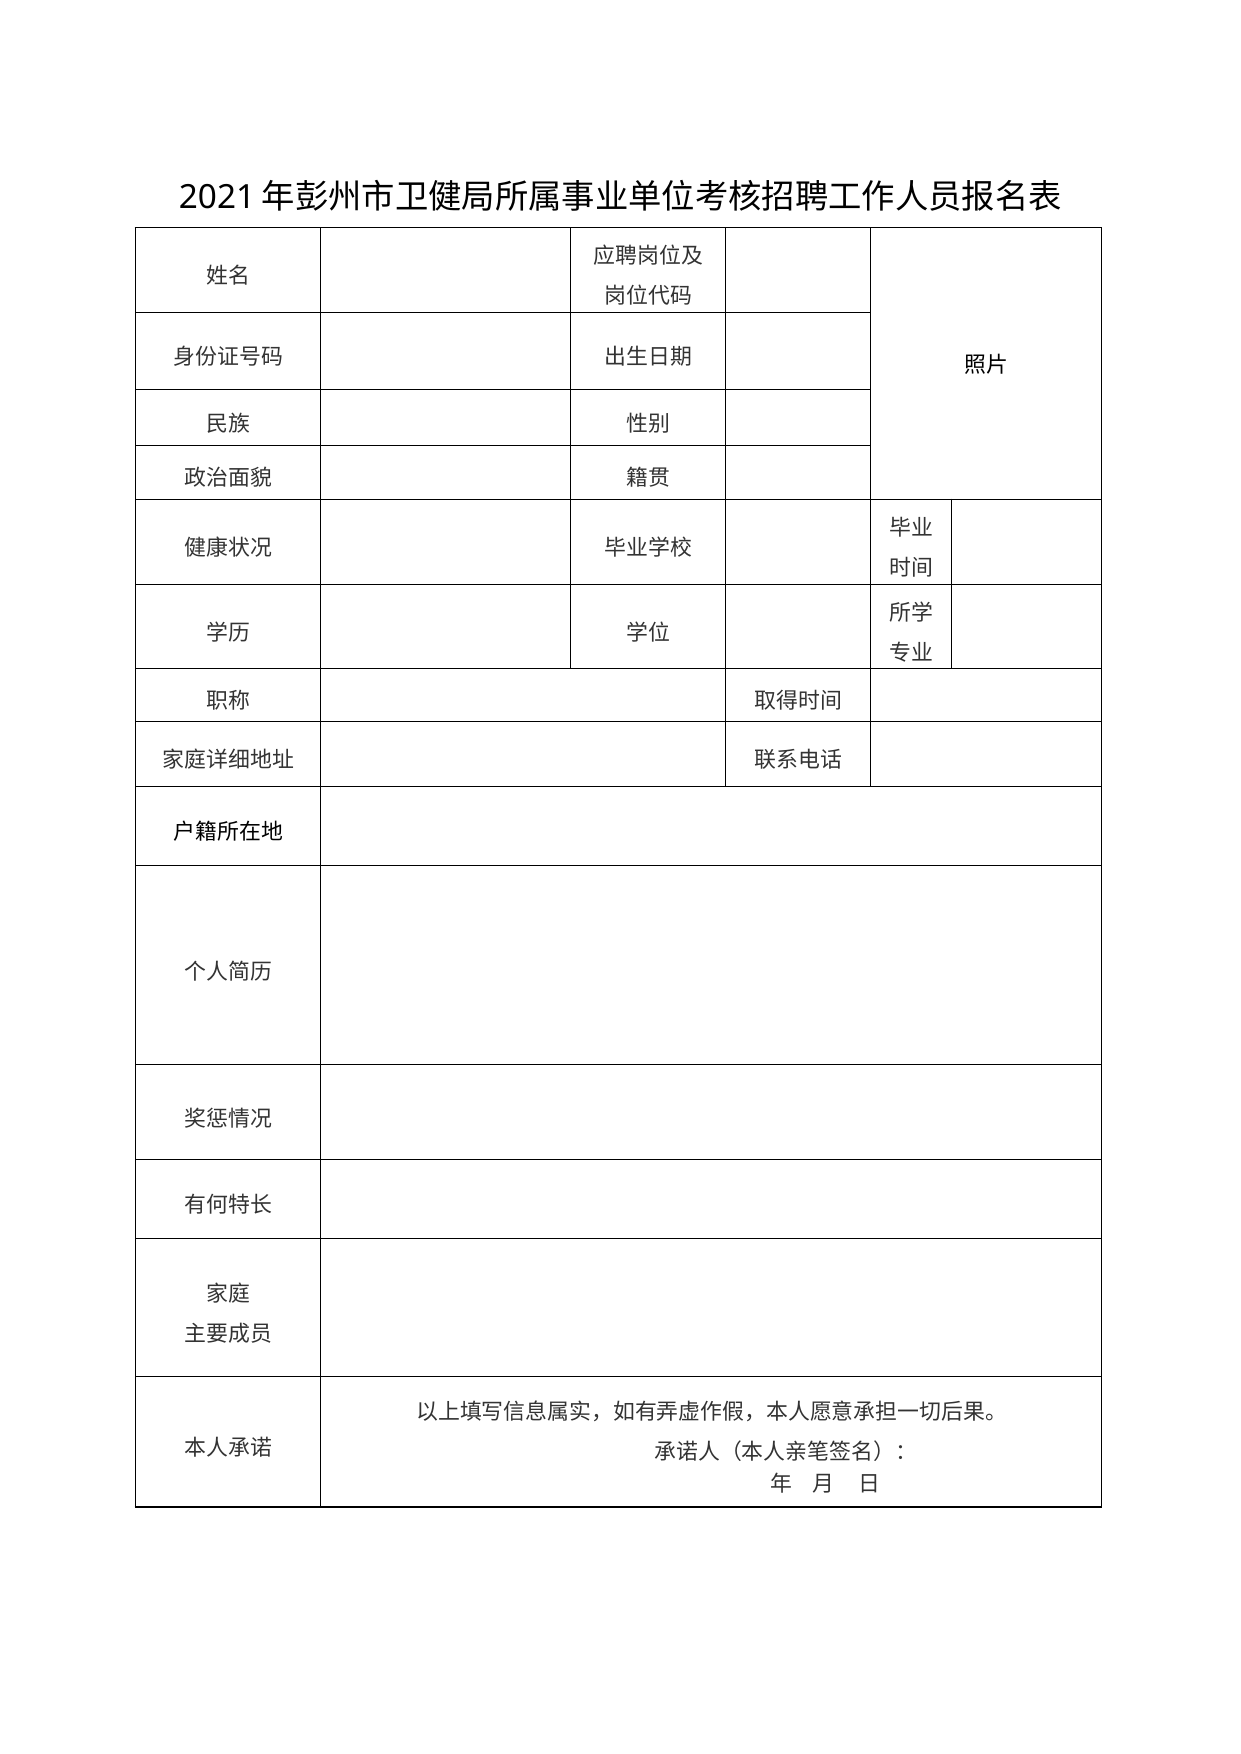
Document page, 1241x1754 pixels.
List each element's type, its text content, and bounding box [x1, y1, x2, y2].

table_cell [321, 1065, 1101, 1159]
table_cell [952, 585, 1101, 668]
table_cell [321, 1160, 1101, 1238]
table_cell 奖惩情况 [136, 1065, 320, 1159]
table_header 照片 [871, 228, 1101, 498]
table_cell [321, 866, 1101, 1064]
table_cell 毕业学校 [571, 500, 725, 583]
table_cell 职称 [136, 669, 320, 721]
table_cell [726, 446, 870, 498]
table_cell [321, 1239, 1101, 1376]
table_cell [726, 390, 870, 445]
table_cell [321, 313, 570, 389]
table_header [321, 228, 570, 312]
table_cell 出生日期 [571, 313, 725, 389]
table_cell [726, 313, 870, 389]
table_cell [726, 585, 870, 668]
text 2021年彭州市卫健局所属事业单位考核招聘工作人员报名表 [146, 162, 1094, 227]
table_cell 政治面貌 [136, 446, 320, 498]
table_cell [321, 390, 570, 445]
table_cell 有何特长 [136, 1160, 320, 1238]
table_cell [871, 722, 1101, 786]
table_cell 家庭详细地址 [136, 722, 320, 786]
table_cell 个人简历 [136, 866, 320, 1064]
table_cell 户籍所在地 [136, 787, 320, 865]
table_cell 以上填写信息属实，如有弄虚作假，本人愿意承担一切后果。 承诺人（本人亲笔签名）： 年 月 日 [321, 1377, 1101, 1506]
table_cell 本人承诺 [136, 1377, 320, 1506]
table_cell [952, 500, 1101, 583]
table_cell 身份证号码 [136, 313, 320, 389]
table_cell 性别 [571, 390, 725, 445]
table_header [726, 228, 870, 312]
table_cell 家庭 主要成员 [136, 1239, 320, 1376]
table_cell 籍贯 [571, 446, 725, 498]
table_cell 学历 [136, 585, 320, 668]
table_cell [726, 500, 870, 583]
table_cell 联系电话 [726, 722, 870, 786]
table_cell [321, 446, 570, 498]
table_cell 取得时间 [726, 669, 870, 721]
table_cell [321, 669, 725, 721]
table_cell 健康状况 [136, 500, 320, 583]
table_header 姓名 [136, 228, 320, 312]
table_cell 所学专业 [871, 585, 951, 668]
table_cell [871, 669, 1101, 721]
table_cell 毕业时间 [871, 500, 951, 583]
table_cell 学位 [571, 585, 725, 668]
table_cell [321, 787, 1101, 865]
table_cell [321, 500, 570, 583]
table_cell [321, 585, 570, 668]
table_cell 民族 [136, 390, 320, 445]
table_cell [321, 722, 725, 786]
table_header 应聘岗位及 岗位代码 [571, 228, 725, 312]
